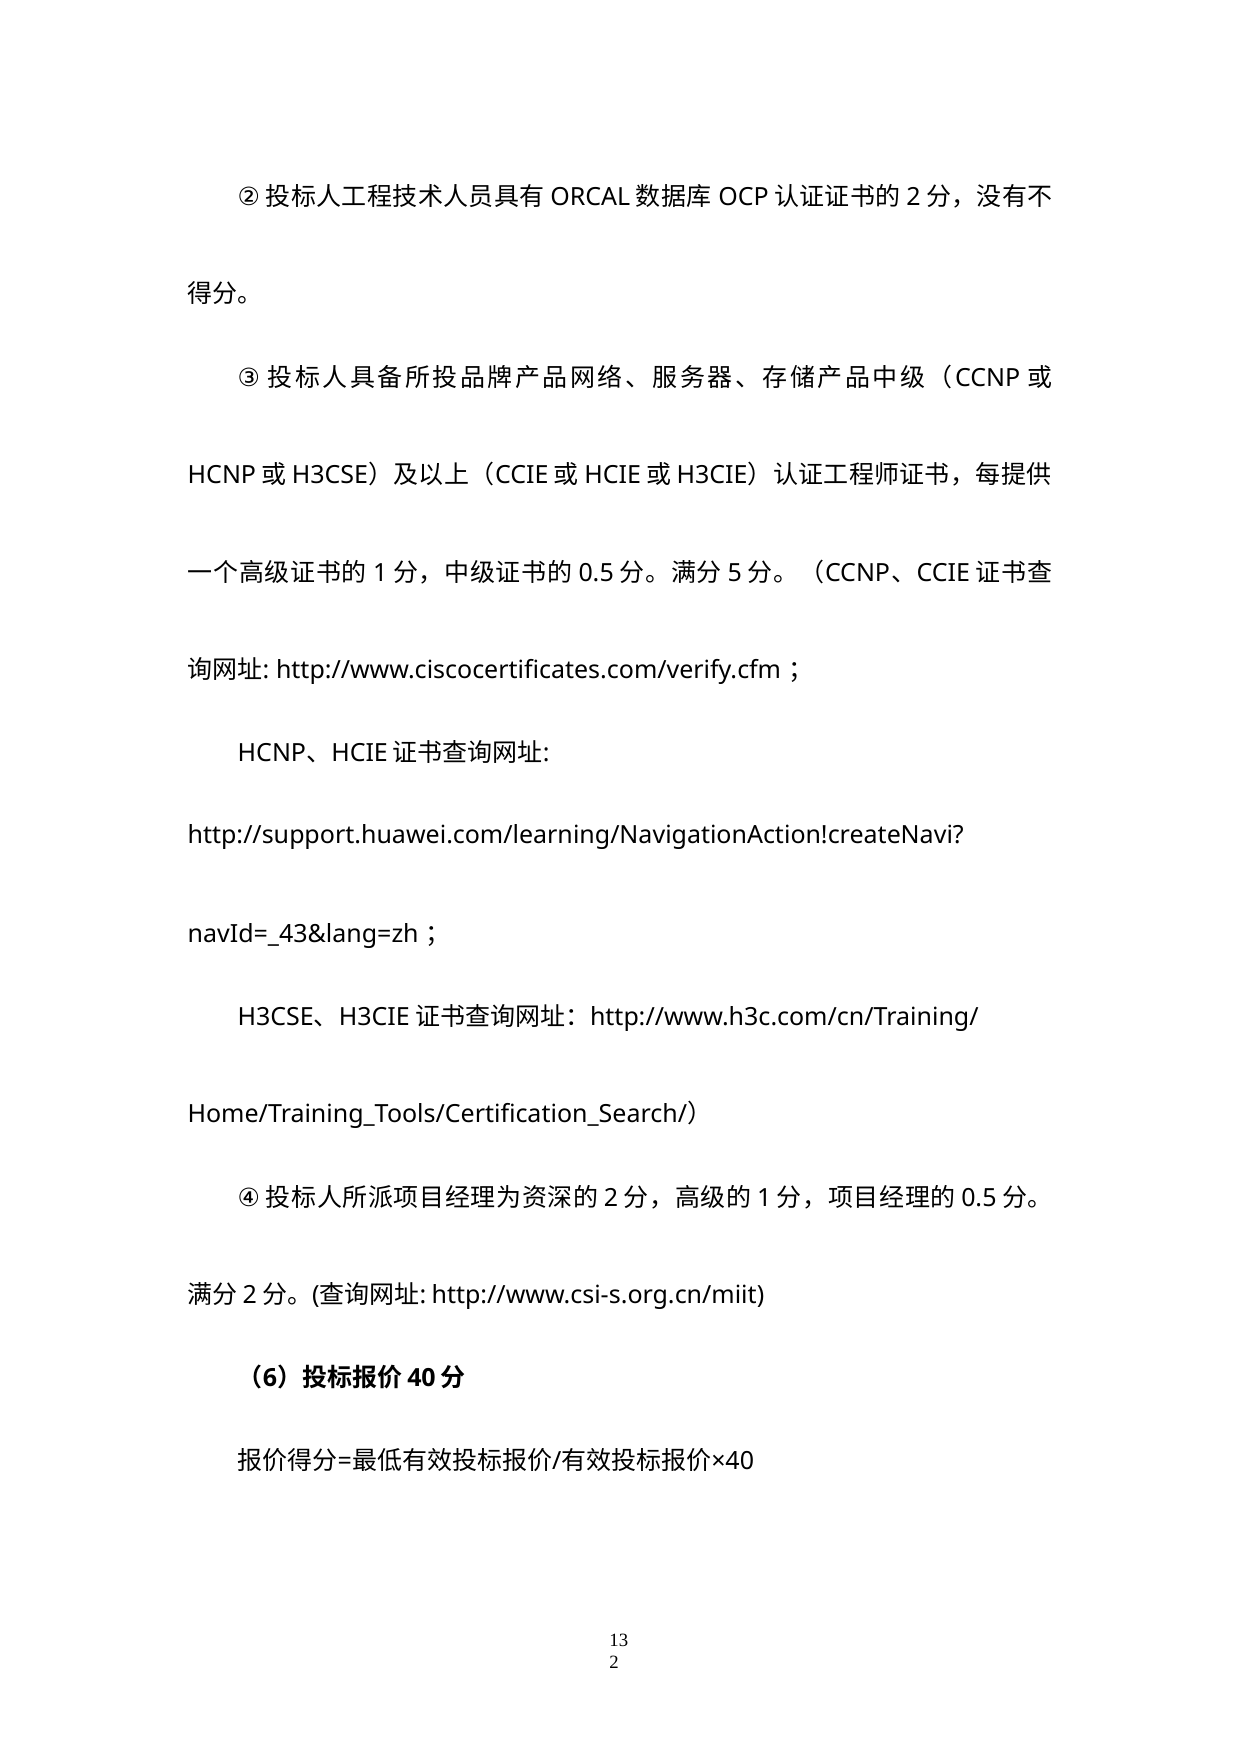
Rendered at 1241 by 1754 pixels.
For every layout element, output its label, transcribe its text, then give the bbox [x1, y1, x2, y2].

text 报价得分=最低有效投标报价/有效投标报价×40 [187, 1426, 1053, 1491]
text ④投标人所派项目经理为资深的2分，高级的1分，项目经理的0.5分。满分2分。(查询网址: http://www.csi-s.org.cn/miit) [187, 1163, 1053, 1325]
text HCNP、HCIE证书查询网址: [187, 718, 1053, 783]
text http://support.huawei.com/learning/NavigationAction!createNavi?navId=_43&lang=zh ； [187, 801, 1053, 964]
text ②投标人工程技术人员具有ORCAL数据库 OCP认证证书的2分，没有不得分。 [187, 162, 1053, 324]
text ③投标人具备所投品牌产品网络、服务器、存储产品中级（CCNP或HCNP或H3CSE）及以上（CCIE或HCIE或H3CIE）认证工程师证书，每提供一个高级证书的1分，中级证书的0.5分。满分5分。（CCNP、CCIE证书查询网址: http://www.ciscocertificates.com/verify.cfm ； [187, 343, 1053, 700]
text H3CSE、H3CIE证书查询网址：http://www.h3c.com/cn/Training/Home/Training_Tools/Certification_Search/） [187, 982, 1053, 1144]
text （6）投标报价40分 [187, 1343, 1053, 1408]
